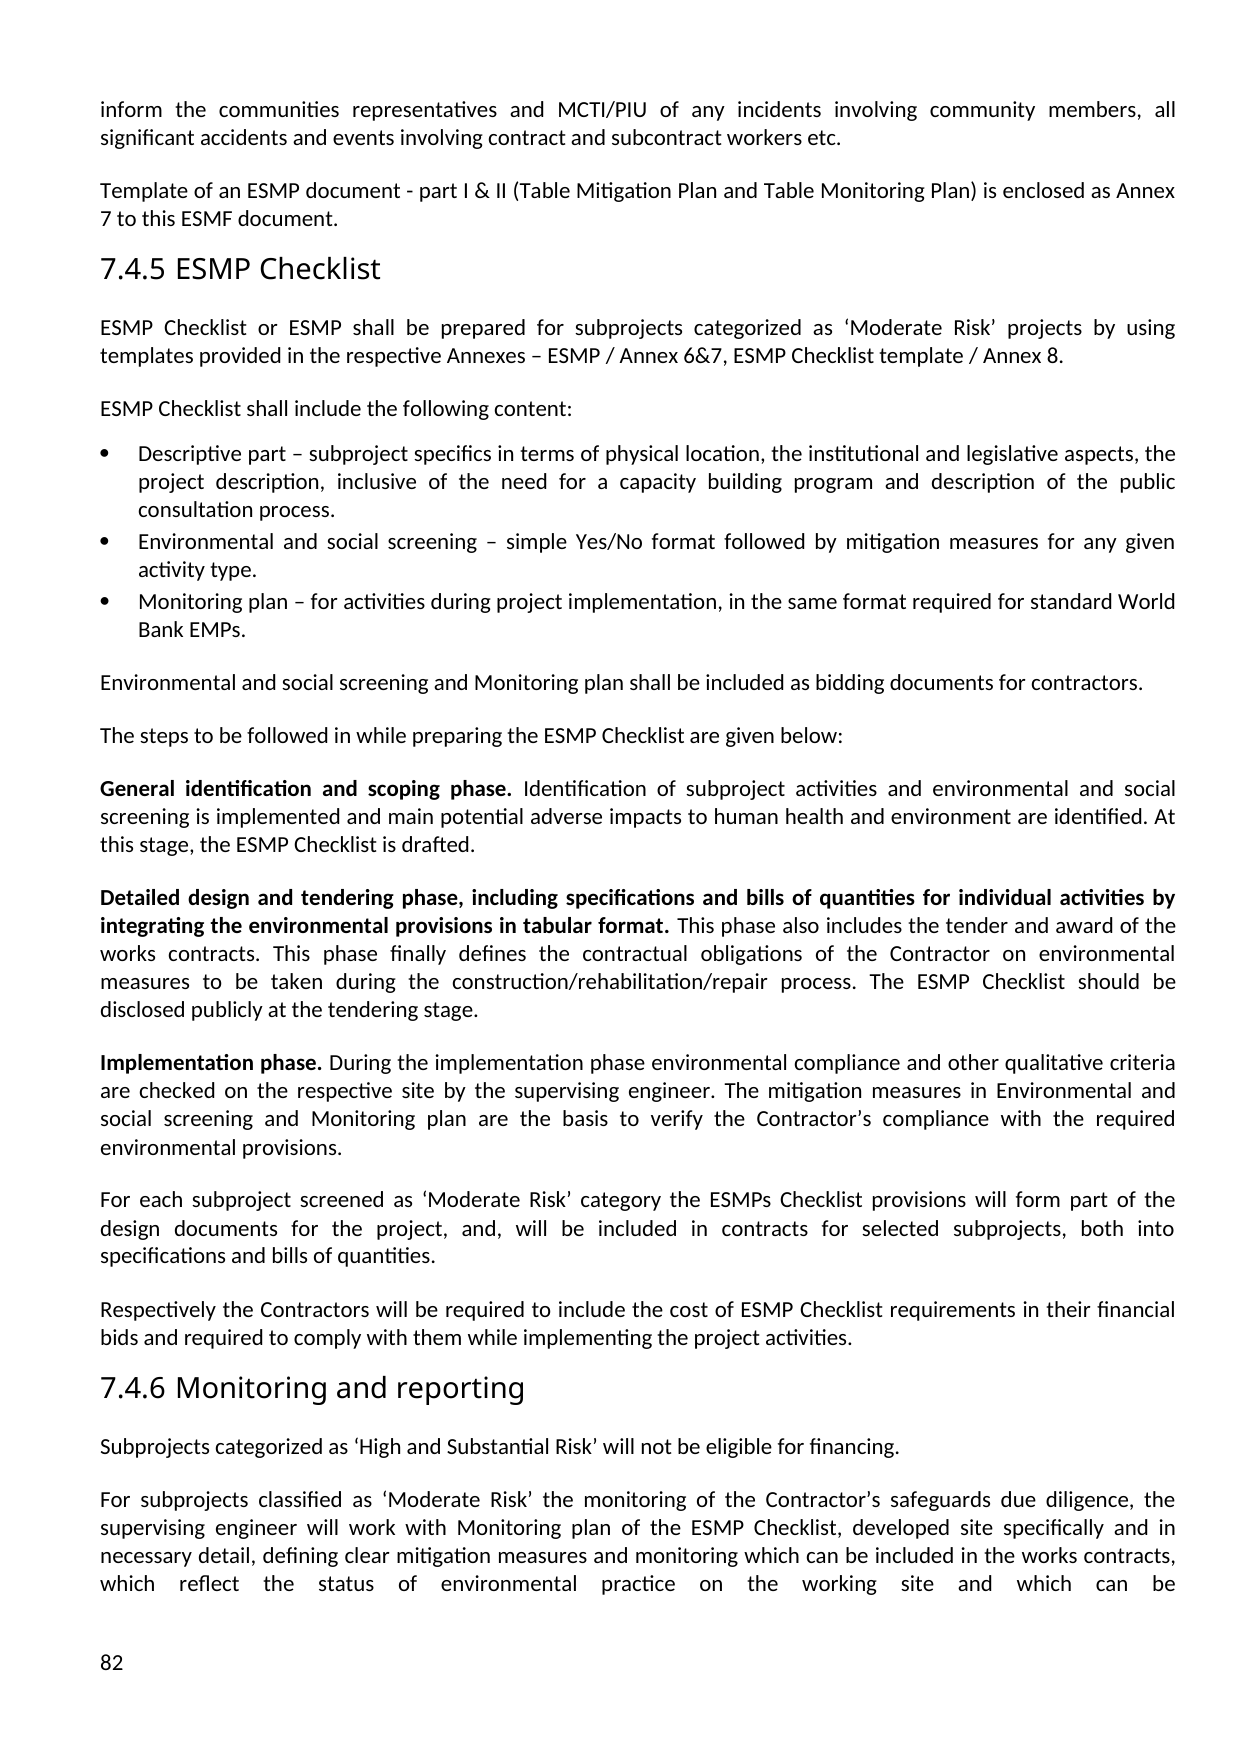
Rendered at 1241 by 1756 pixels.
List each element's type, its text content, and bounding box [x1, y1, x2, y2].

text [100, 95, 1178, 151]
text ESMP Checklist shall include the following content: [100, 394, 1178, 422]
text ESMP Checklist or ESMP shall be prepared for subprojects categorized as ‘Moderate Risk’ projects by using templates provided in the respective Annexes – ESMP / Annex 6&7, ESMP Checklist template / Annex 8. [100, 313, 1178, 369]
text Respectively the Contractors will be required to include the cost of ESMP Checklist requirements in their financial bids and required to comply with them while implementing the project activities. [100, 1295, 1178, 1351]
list Monitoring plan – for activities during project implementation, in the same format required for standard World Bank EMPs. [101, 587, 1178, 643]
subtitle Monitoring and reporting [100, 1367, 1178, 1407]
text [100, 1485, 1178, 1597]
list Descriptive part – subproject specifics in terms of physical location, the institutional and legislative aspects, the project description, inclusive of the need for a capacity building program and description of the public consultation process. [100, 439, 1178, 523]
text Environmental and social screening and Monitoring plan shall be included as bidding documents for contractors. [100, 668, 1178, 696]
text The steps to be followed in while preparing the ESMP Checklist are given below: [100, 721, 1178, 749]
text Subprojects categorized as ‘High and Substantial Risk’ will not be eligible for financing. [100, 1432, 1178, 1460]
text General identification and scoping phase. Identification of subproject activities and environmental and social screening is implemented and main potential adverse impacts to human health and environment are identified. At this stage, the ESMP Checklist is drafted. [100, 774, 1178, 858]
text Template of an ESMP document - part I & II (Table Mitigation Plan and Table Monitoring Plan) is enclosed as Annex 7 to this ESMF document. [100, 176, 1178, 232]
subtitle ESMP Checklist [100, 248, 1178, 288]
text Detailed design and tendering phase, including specifications and bills of quantities for individual activities by integrating the environmental provisions in tabular format. This phase also includes the tender and award of the works contracts. This phase finally defines the contractual obligations of the Contractor on environmental measures to be taken during the construction/rehabilitation/repair process. The ESMP Checklist should be disclosed publicly at the tendering stage. [100, 883, 1178, 1023]
text Implementation phase. During the implementation phase environmental compliance and other qualitative criteria are checked on the respective site by the supervising engineer. The mitigation measures in Environmental and social screening and Monitoring plan are the basis to verify the Contractor’s compliance with the required environmental provisions. [100, 1048, 1178, 1161]
list Environmental and social screening – simple Yes/No format followed by mitigation measures for any given activity type. [100, 527, 1178, 583]
text For each subproject screened as ‘Moderate Risk’ category the ESMPs Checklist provisions will form part of the design documents for the project, and, will be included in contracts for selected subprojects, both into specifications and bills of quantities. [100, 1186, 1178, 1270]
